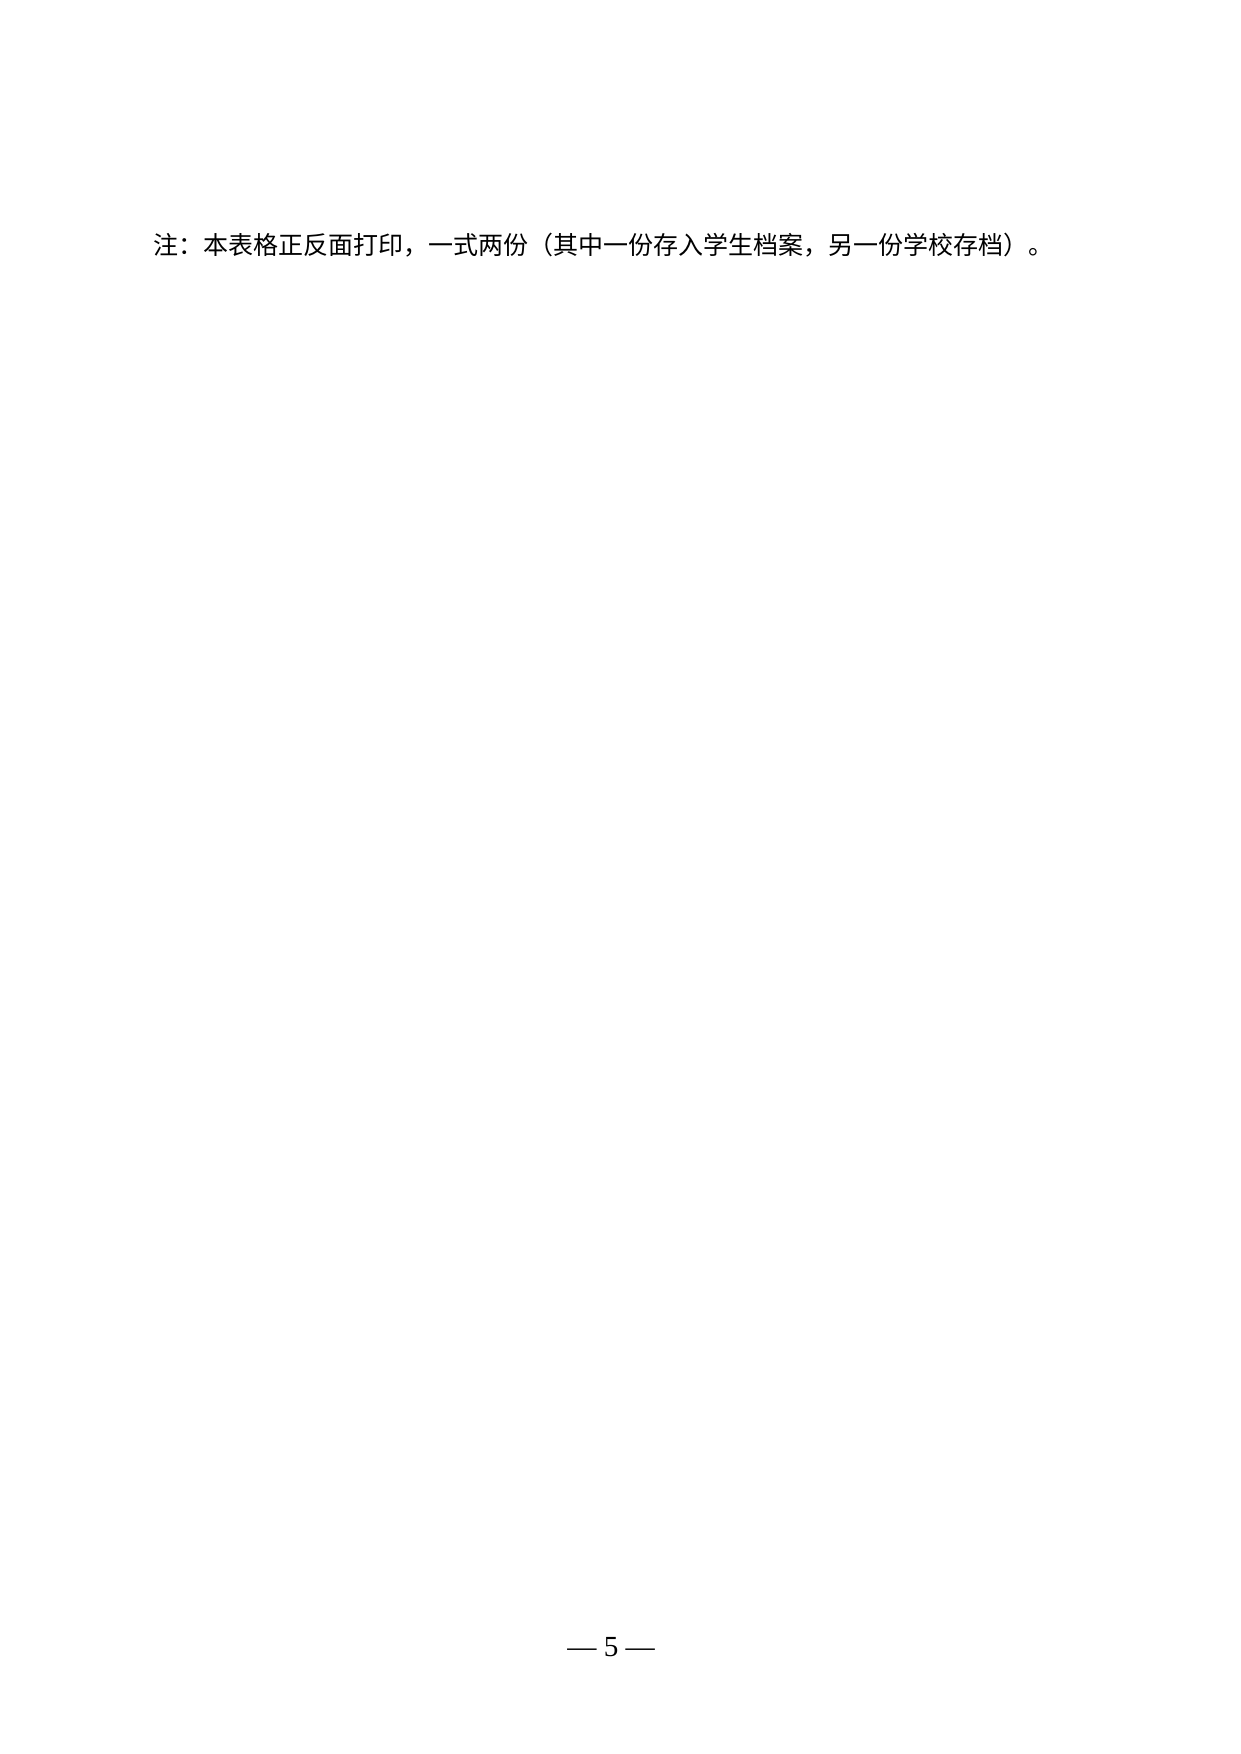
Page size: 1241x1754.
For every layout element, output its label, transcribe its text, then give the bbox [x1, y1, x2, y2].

text 注：本表格正反面打印，一式两份（其中一份存入学生档案，另一份学校存档）。 [153, 211, 1087, 276]
